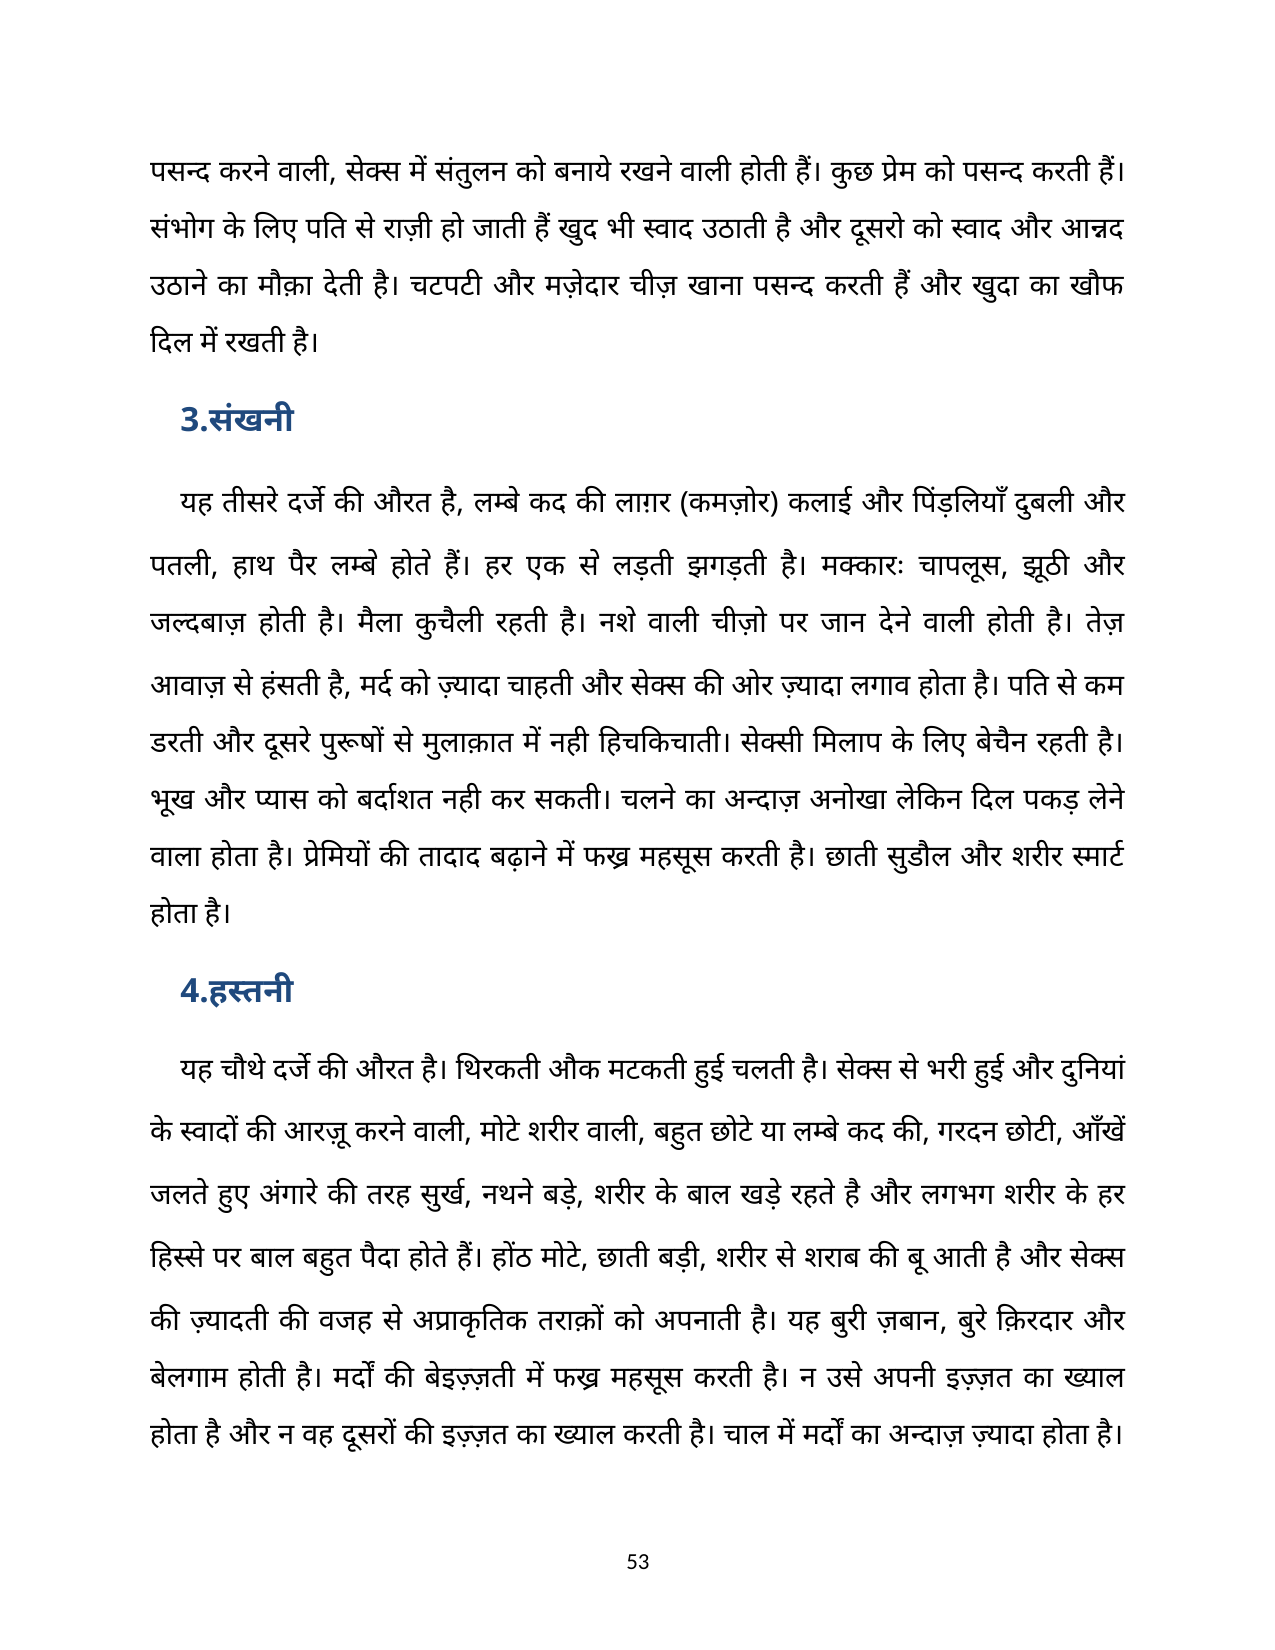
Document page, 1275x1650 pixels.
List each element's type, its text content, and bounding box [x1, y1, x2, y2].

subtitle 3.संखनी [150, 395, 1125, 444]
subtitle 4.हस्तनी [150, 967, 1125, 1016]
text यह तीसरे दर्जे की औरत है, लम्बे कद की लाग़र (कमज़ोर) कलाई और पिंड़लियाँ दुबली और पतली, हाथ पैर लम्बे होते हैं। हर एक से लड़ती झगड़ती है। मक्कारः चापलूस, झूठी और जल्दबाज़ होती है। मैला कुचैली रहती है। नशे वाली चीज़ो पर जान देने वाली होती है। तेज़ आवाज़ से हंसती है, मर्द को ज़्यादा चाहती और सेक्स की ओर ज़्यादा लगाव होता है। पति से कम डरती और दूसरे पुरूषों से मुलाक़ात में नही हिचकिचाती। सेक्सी मिलाप के लिए बेचैन रहती है। भूख और प्यास को बर्दाशत नही कर सकती। चलने का अन्दाज़ अनोखा लेकिन दिल पकड़ लेने वाला होता है। प्रेमियों की तादाद बढ़ाने में फख्र महसूस करती है। छाती सुडौल और शरीर स्मार्ट होता है। [150, 482, 1125, 935]
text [150, 150, 1125, 364]
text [150, 1053, 1125, 1456]
